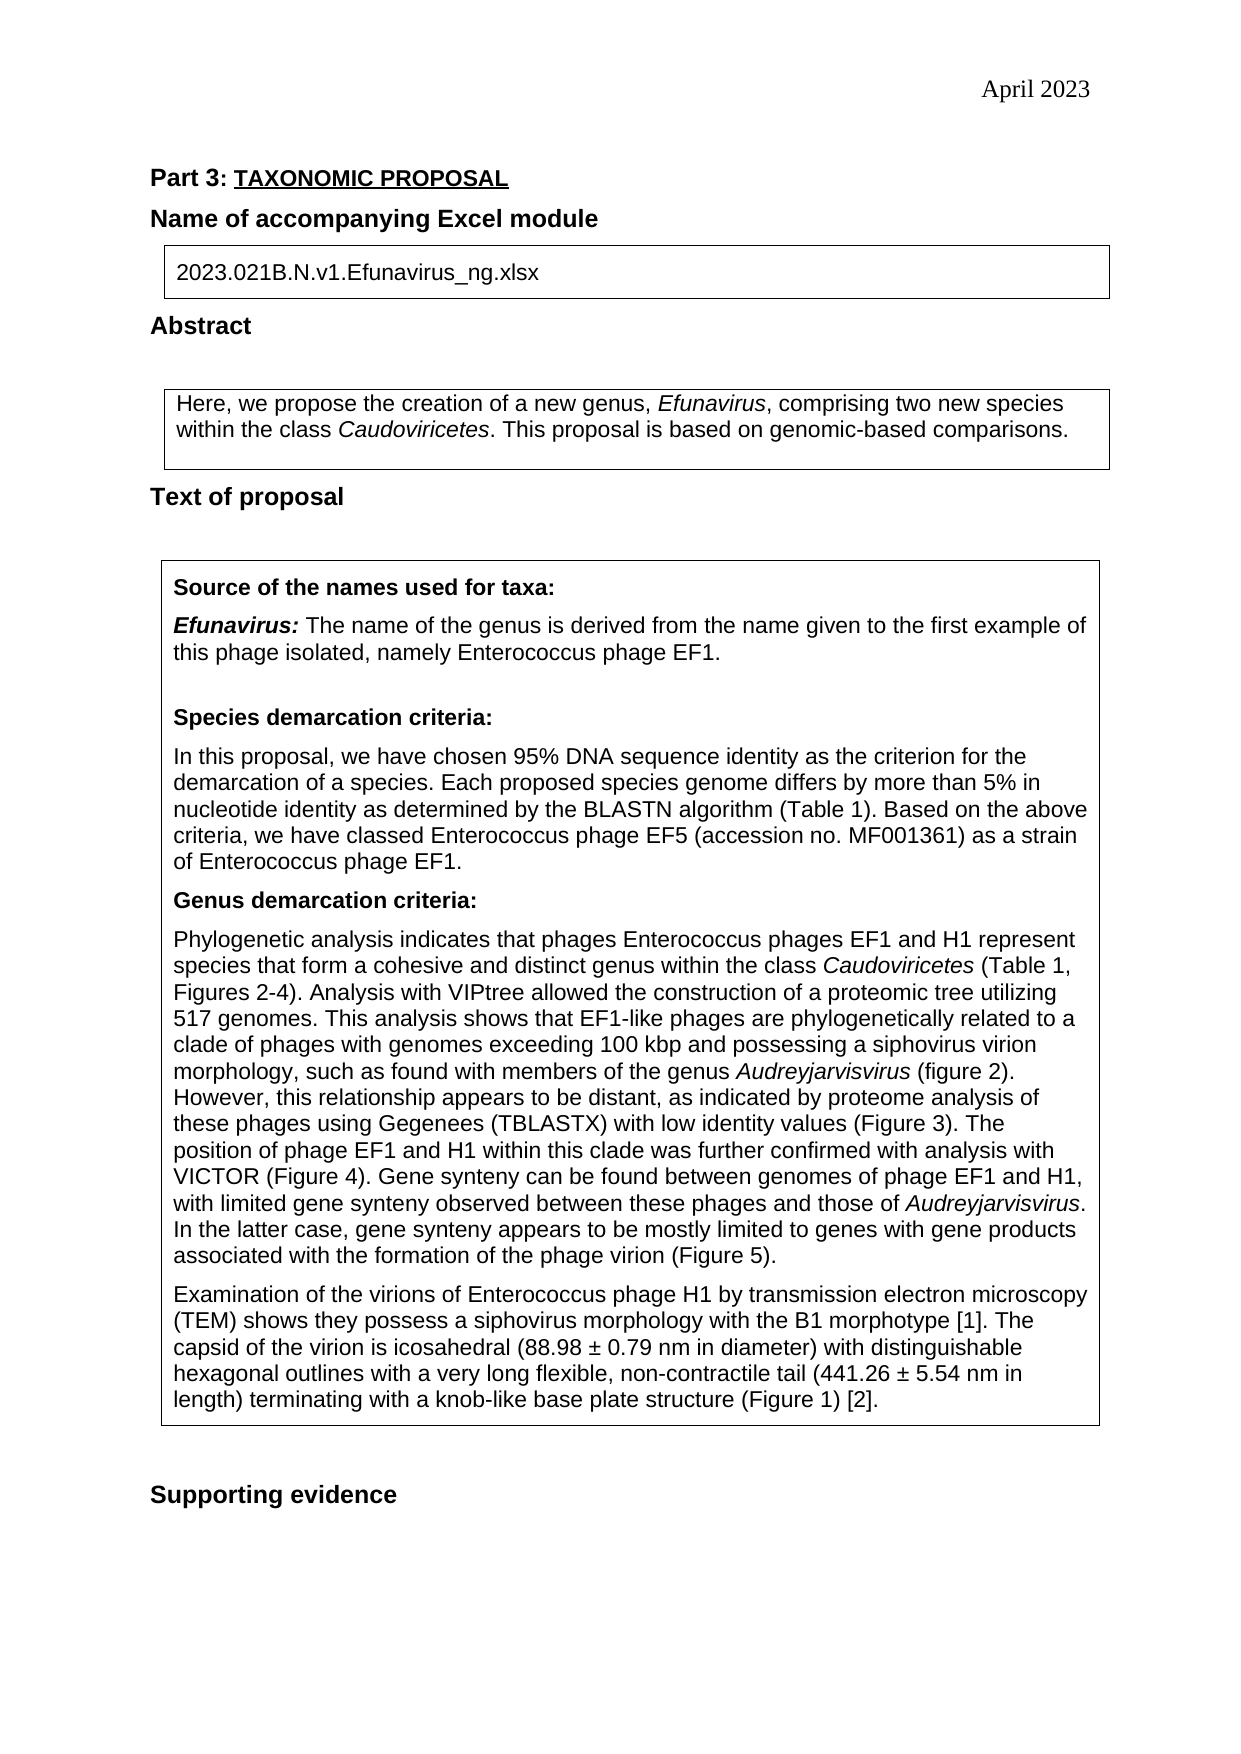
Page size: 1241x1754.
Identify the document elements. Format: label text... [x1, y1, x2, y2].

text Name of accompanying Excel module [150, 204, 1090, 232]
text Supporting evidence [150, 1480, 1090, 1509]
table_header 2023.021B.N.v1.Efunavirus_ng.xlsx [165, 246, 1109, 297]
text Text of proposal [150, 482, 1090, 511]
text Part 3: TAXONOMIC PROPOSAL [150, 162, 1090, 191]
text Abstract [150, 311, 1090, 340]
table_header Here, we propose the creation of a new genus, Efunavirus, comprising two new species within the class Caudoviricetes. This proposal is based on genomic-based comparisons. [165, 390, 1109, 469]
table_header [150, 524, 1111, 1426]
